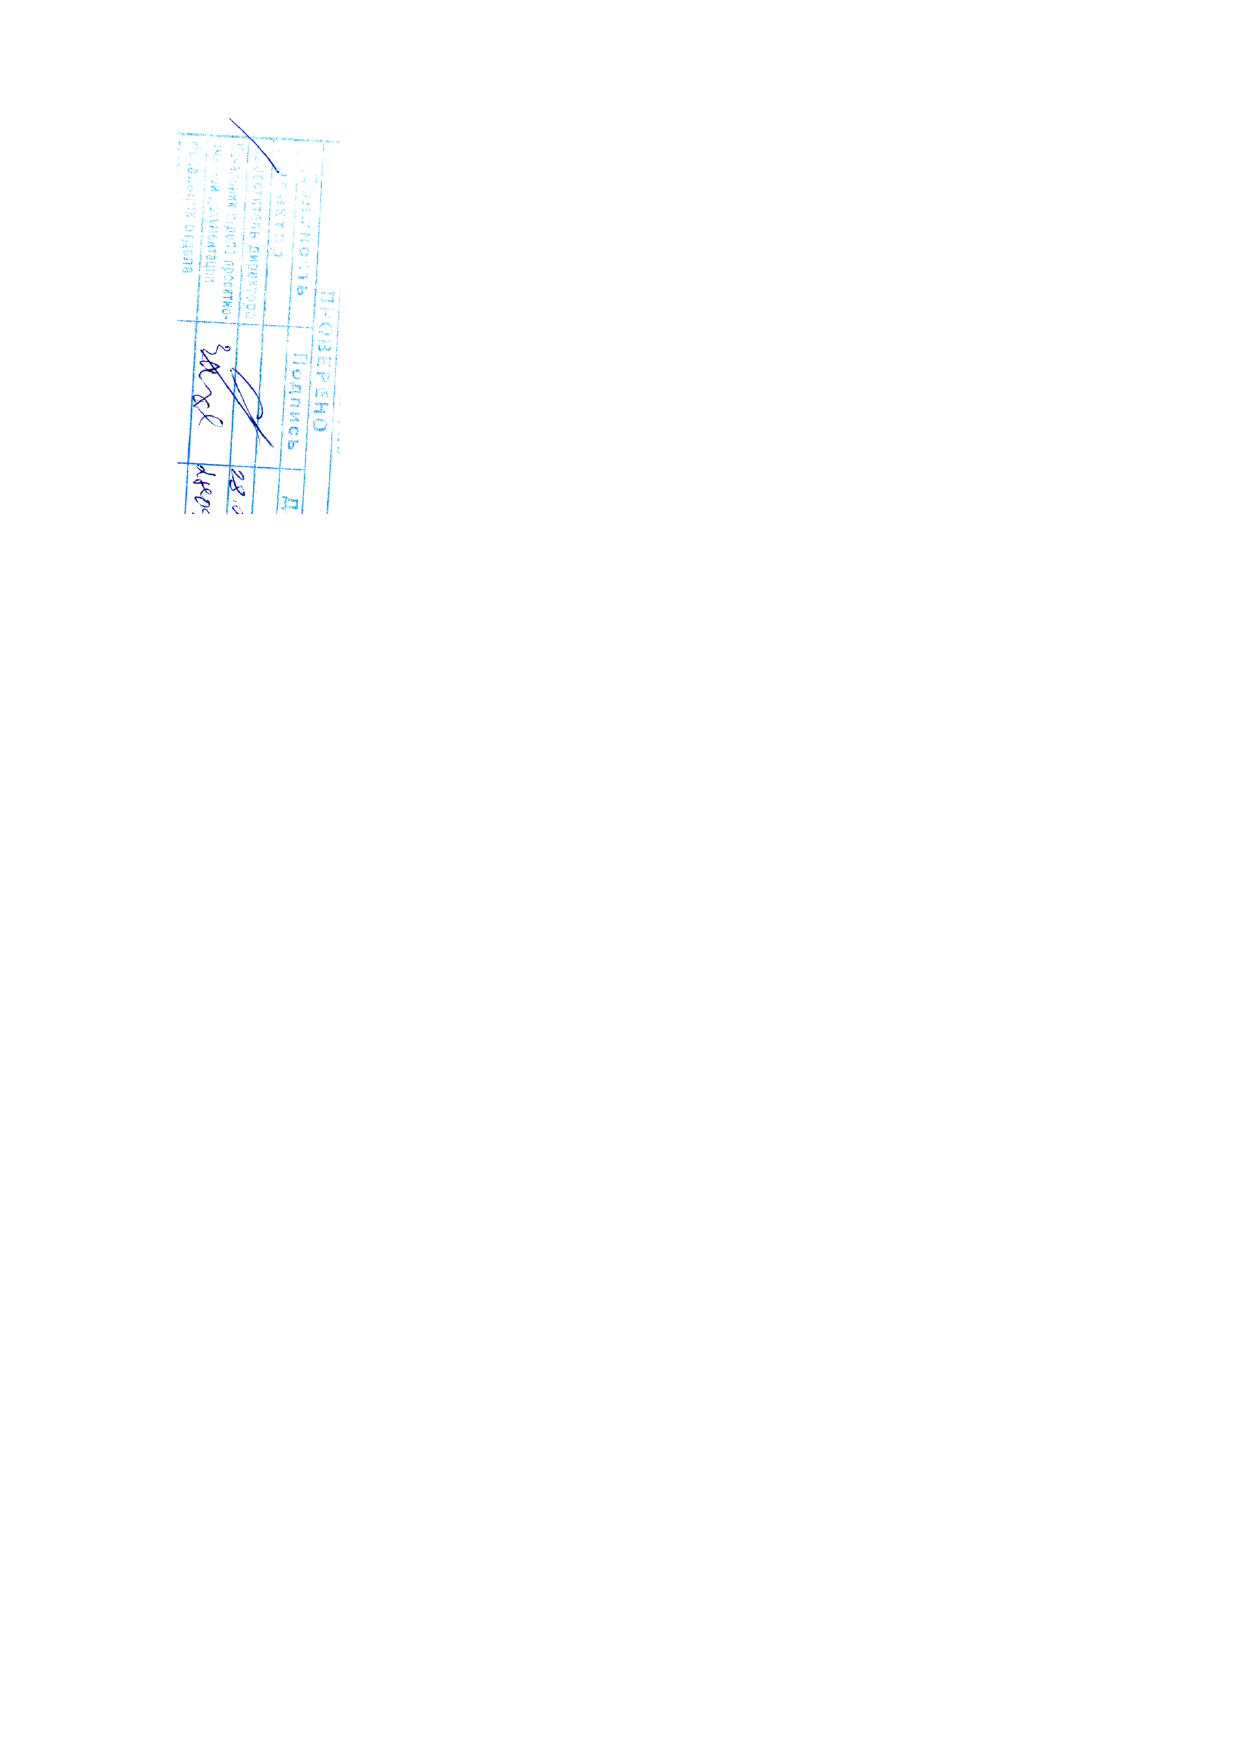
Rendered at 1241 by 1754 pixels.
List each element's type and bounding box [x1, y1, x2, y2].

picture [177, 118, 340, 514]
